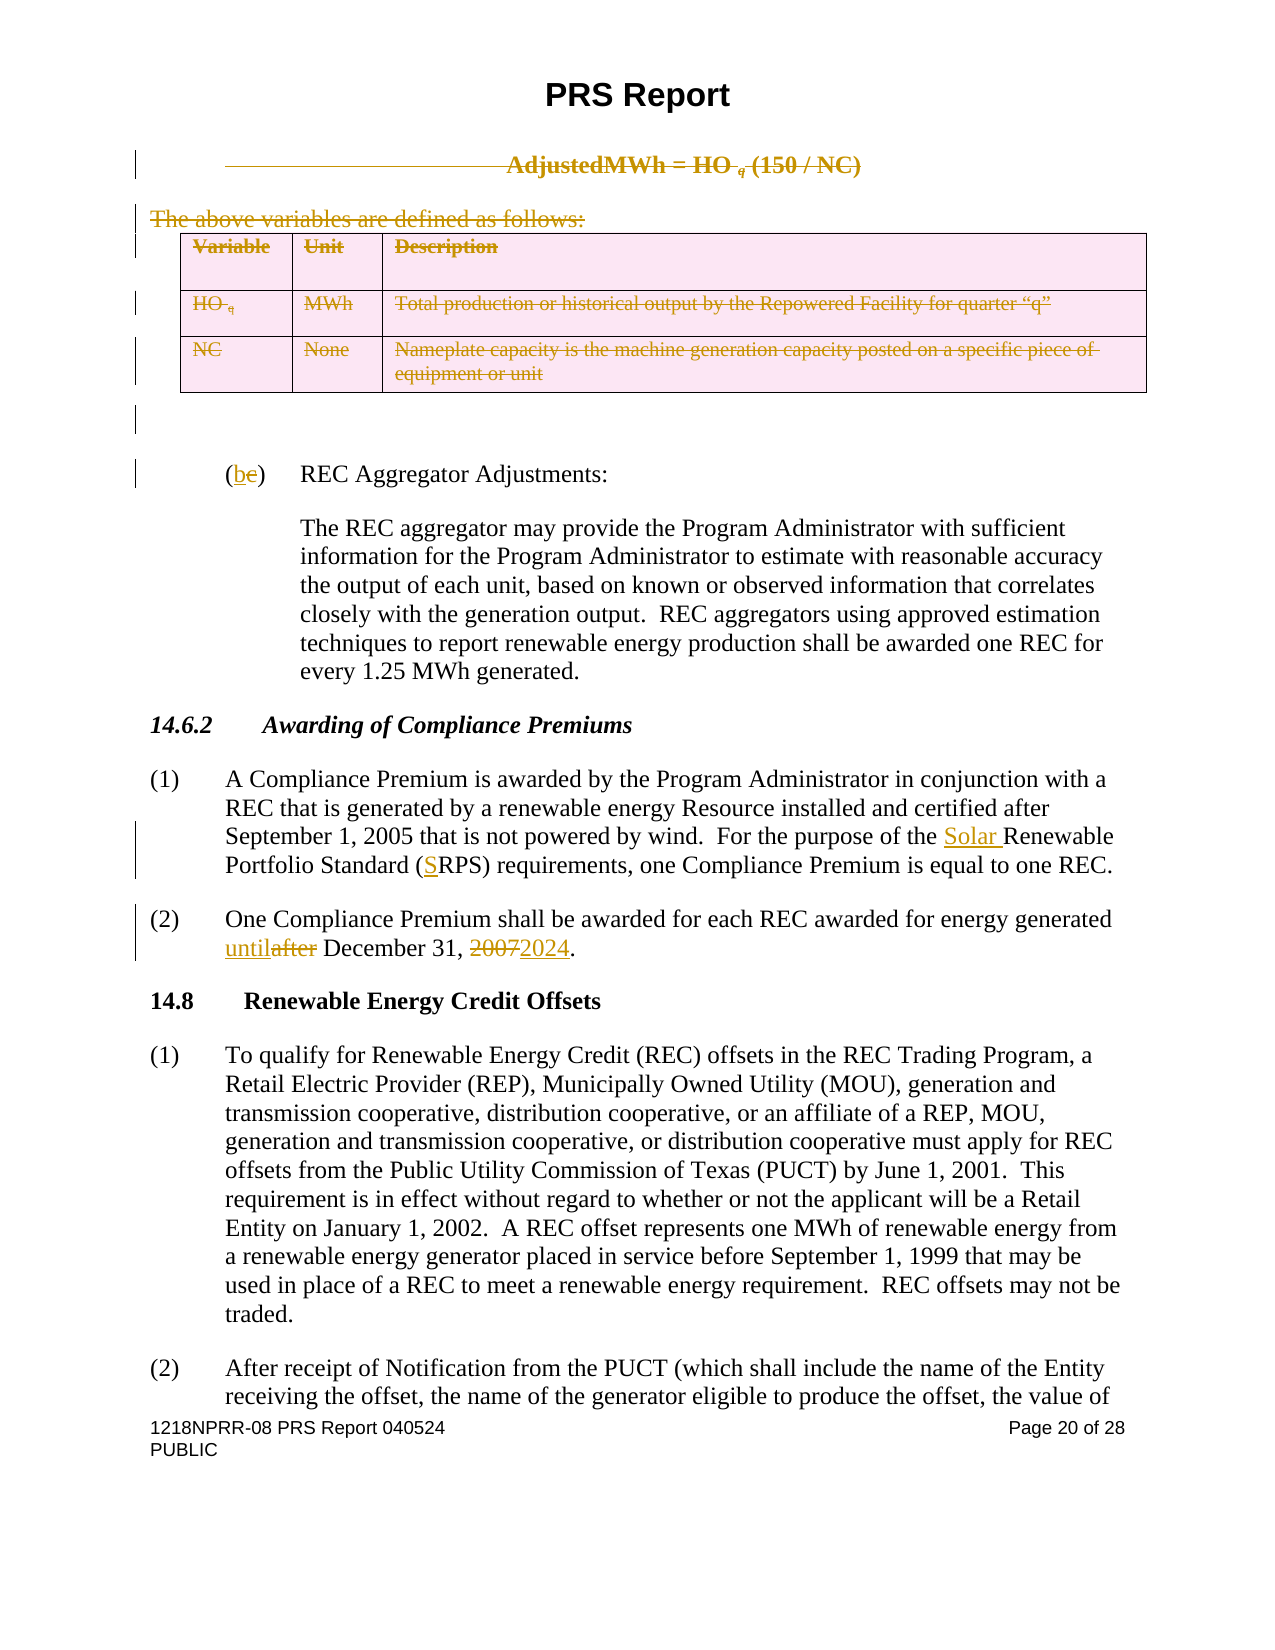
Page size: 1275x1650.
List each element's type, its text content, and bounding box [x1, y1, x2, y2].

text (1) A Compliance Premium is awarded by the Program Administrator in conjunction with a REC that is generated by a renewable energy Resource installed and certified after that is not powered by wind. For the purpose of the Renewable Portfolio Standard (RPS) requirements, one Compliance Premium is equal to one REC. [150, 764, 1125, 879]
text (2) One Compliance Premium shall be awarded for each REC awarded for energy generated December 31, . [150, 904, 1125, 961]
text (1) To qualify for Renewable Energy Credit (REC) offsets in the REC Trading Program, a Retail Electric Provider (REP), Municipally Owned Utility (MOU), generation and transmission cooperative, distribution cooperative, or an affiliate of a REP, MOU, generation and transmission cooperative, or distribution cooperative must apply for REC offsets from the Public Utility Commission of Texas (PUCT) by June 1, 2001. This requirement is in effect without regard to whether or not the applicant will be a Retail Entity on January 1, 2002. A REC offset represents one MWh of renewable energy from a renewable energy generator placed in service before September 1, 1999 that may be used in place of a REC to meet a renewable energy requirement. REC offsets may not be traded. [150, 1040, 1125, 1328]
text 14.6.2 Awarding of Compliance Premiums [150, 710, 1125, 739]
list () REC Aggregator Adjustments: [225, 459, 1125, 488]
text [150, 1353, 1125, 1410]
text The REC aggregator may provide the Program Administrator with sufficient information for the Program Administrator to estimate with reasonable accuracy the output of each unit, based on known or observed information that correlates closely with the generation output. REC aggregators using approved estimation techniques to report renewable energy production shall be awarded one REC for every 1.25 MWh generated. [300, 513, 1125, 685]
text 14.8 Renewable Energy Credit Offsets [150, 986, 1125, 1015]
